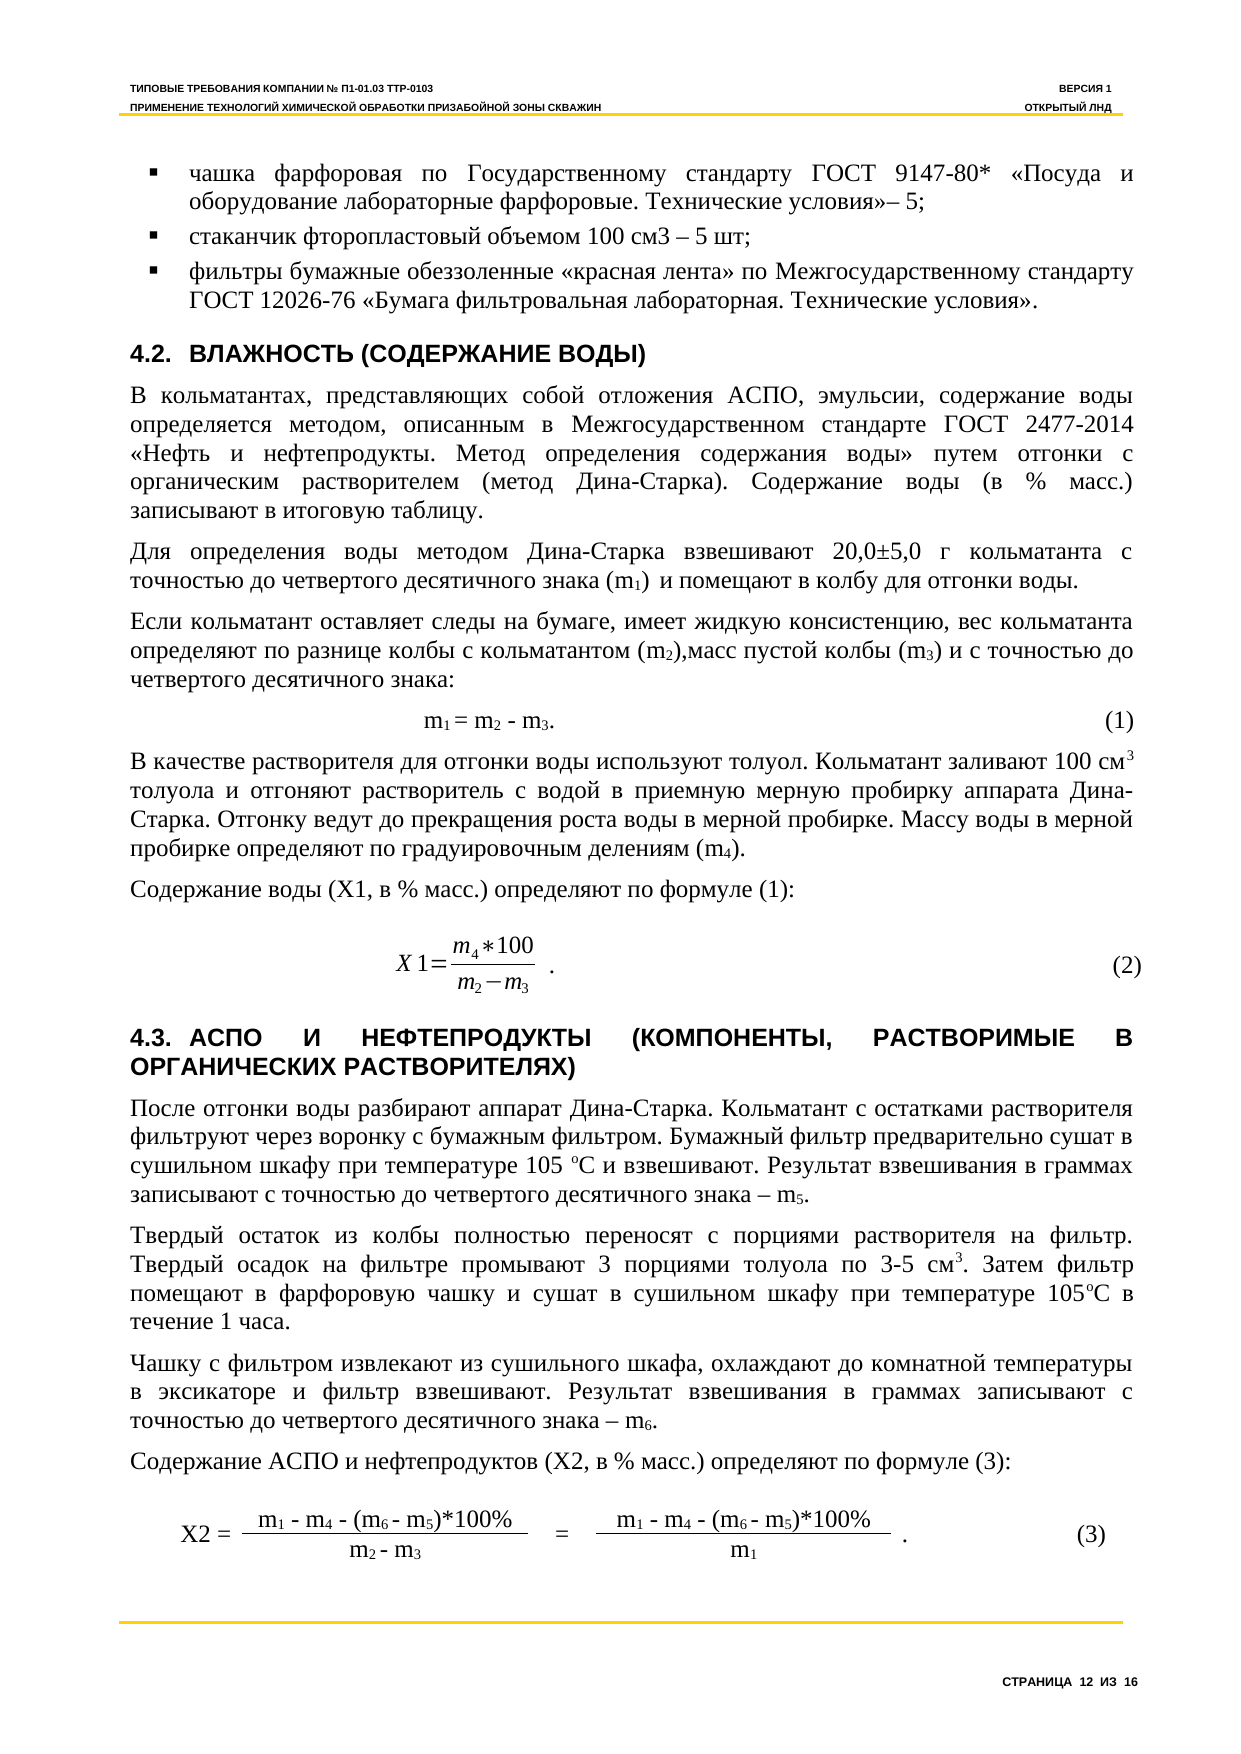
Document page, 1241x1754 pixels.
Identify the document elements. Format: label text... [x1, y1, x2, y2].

list стаканчик фторопластовый объемом 100 см3 – 5 шт; [148, 221, 1134, 250]
table_cell m1 [596, 1534, 891, 1562]
list ВЛАЖНОСТЬ (СОДЕРЖАНИЕ ВОДЫ) [130, 339, 1134, 368]
text В кольматантах, представляющих собой отложения АСПО, эмульсии, содержание воды определяется методом, описанным в Межгосударственном стандарте ГОСТ 2477-2014 «Нефть и нефтепродукты. Метод определения содержания воды» путем отгонки с органическим растворителем (метод Дина-Старка). Содержание воды (в % масс.) записывают в итоговую таблицу. [130, 380, 1134, 524]
table_header = [528, 1504, 596, 1562]
list АСПО И НЕФТЕПРОДУКТЫ (КОМПОНЕНТЫ, РАСТВОРИМЫЕ В ОРГАНИЧЕСКИХ РАСТВОРИТЕЛЯХ) [130, 1023, 1134, 1080]
table_header m1 - m4 - (m6 - m5)*100% [242, 1504, 528, 1533]
text Твердый остаток из колбы полностью переносят с порциями растворителя на фильтр. Твердый осадок на фильтре промывают 3 порциями толуола по 3-5 см3. Затем фильтр помещают в фарфоровую чашку и сушат в сушильном шкафу при температуре 105оС в течение 1 часа. [130, 1220, 1134, 1335]
text m1 = m2 - m3. (1) [130, 705, 1134, 734]
text Если кольматант оставляет следы на бумаге, имеет жидкую консистенцию, вес кольматанта определяют по разнице колбы с кольматантом (m2),масс пустой колбы (m3) и с точностью до четвертого десятичного знака: [130, 606, 1134, 693]
table_header (2) [558, 931, 1153, 998]
text В качестве растворителя для отгонки воды используют толуол. Кольматант заливают 100 см3 толуола и отгоняют растворитель с водой в приемную мерную пробирку аппарата Дина-Старка. Отгонку ведут до прекращения роста воды в мерной пробирке. Массу воды в мерной пробирке определяют по градуировочным делениям (m4). [130, 746, 1134, 861]
text Для определения воды методом Дина-Старка взвешивают 20,0±5,0 г кольматанта с точностью до четвертого десятичного знака (m1) и помещают в колбу для отгонки воды. [130, 536, 1134, 594]
table_header . (3) [891, 1504, 1117, 1562]
table_header m1 - m4 - (m6 - m5)*100% [596, 1504, 891, 1533]
list фильтры бумажные обеззоленные «красная лента» по Межгосударственному стандарту ГОСТ 12026-76 «Бумага фильтровальная лабораторная. Технические условия». [148, 256, 1134, 314]
table_header . [111, 931, 557, 998]
table_cell m2 - m3 [242, 1534, 528, 1562]
text После отгонки воды разбирают аппарат Дина-Старка. Кольматант с остатками растворителя фильтруют через воронку с бумажным фильтром. Бумажный фильтр предварительно сушат в сушильном шкафу при температуре 105 оС и взвешивают. Результат взвешивания в граммах записывают с точностью до четвертого десятичного знака – m5. [130, 1093, 1134, 1208]
list чашка фарфоровая по Государственному стандарту ГОСТ 9147-80* «Посуда и оборудование лабораторные фарфоровые. Технические условия»– 5; [148, 158, 1134, 215]
text Содержание воды (Х1, в % масс.) определяют по формуле (1): [130, 874, 1134, 903]
text Чашку с фильтром извлекают из сушильного шкафа, охлаждают до комнатной температуры в эксикаторе и фильтр взвешивают. Результат взвешивания в граммах записывают с точностью до четвертого десятичного знака – m6. [130, 1348, 1134, 1434]
text Содержание АСПО и нефтепродуктов (Х2, в % масс.) определяют по формуле (3): [130, 1446, 1134, 1475]
table_header Х2 = [147, 1504, 242, 1562]
